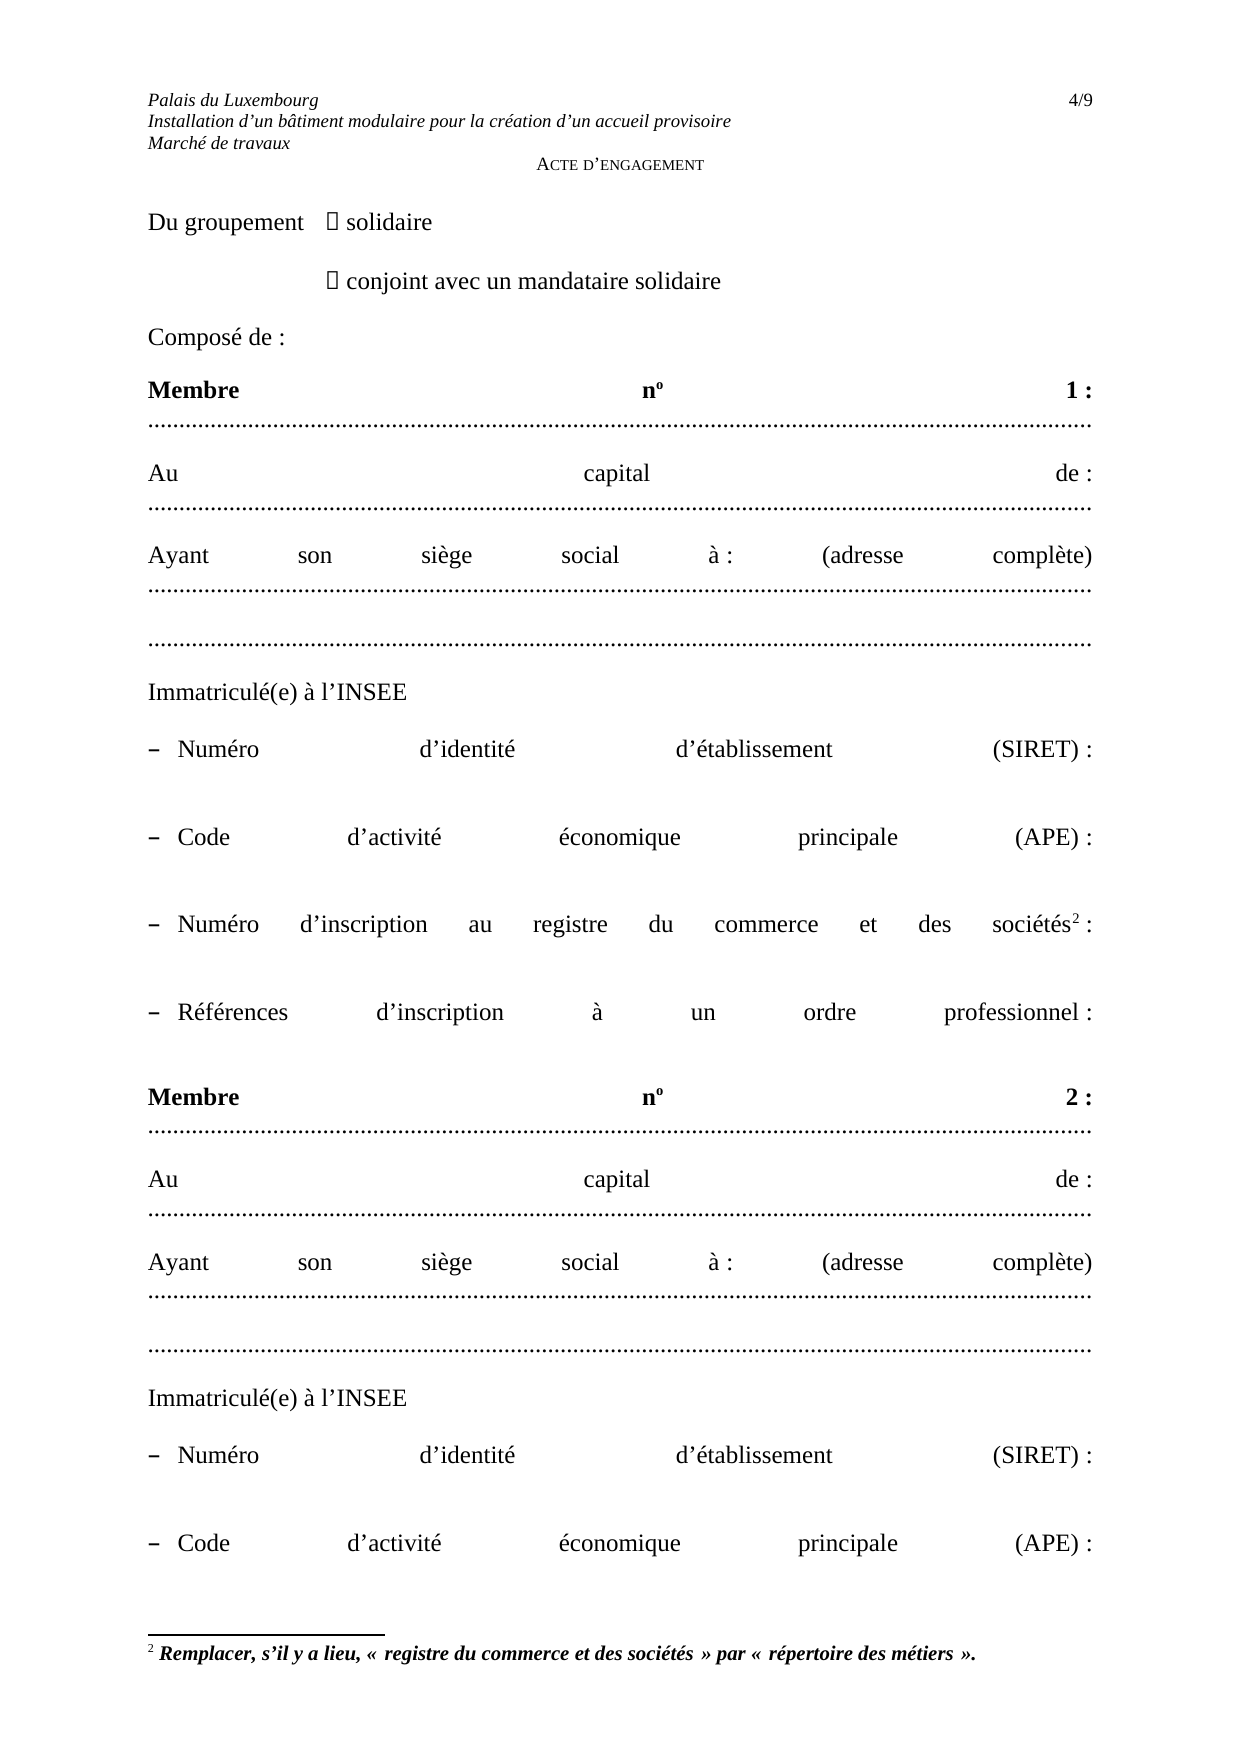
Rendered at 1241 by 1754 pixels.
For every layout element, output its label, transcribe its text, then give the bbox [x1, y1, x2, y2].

text  conjoint avec un mandataire solidaire [148, 263, 1092, 297]
text Membre no 2 : [148, 1082, 1092, 1139]
list Numéro d’inscription au registre du commerce et des sociétés : [148, 906, 1092, 969]
text Ayant son siège social à : (adresse complète) [148, 1247, 1092, 1304]
list Références d’inscription à un ordre professionnel : [148, 994, 1092, 1057]
text Au capital de : [148, 458, 1092, 516]
text Du groupement  solidaire [148, 204, 1092, 238]
text Membre no 1 : [148, 376, 1092, 433]
text Immatriculé(e) à l’INSEE [148, 677, 1092, 706]
list Code d’activité économique principale (APE) : [148, 1524, 1092, 1587]
text Immatriculé(e) à l’INSEE [148, 1383, 1092, 1412]
list Code d’activité économique principale (APE) : [148, 818, 1092, 881]
text Composé de : [148, 322, 1092, 351]
list Numéro d’identité d’établissement (SIRET) : [148, 1437, 1092, 1499]
list Numéro d’identité d’établissement (SIRET) : [148, 731, 1092, 793]
text Ayant son siège social à : (adresse complète) [148, 541, 1092, 598]
text Au capital de : [148, 1164, 1092, 1222]
